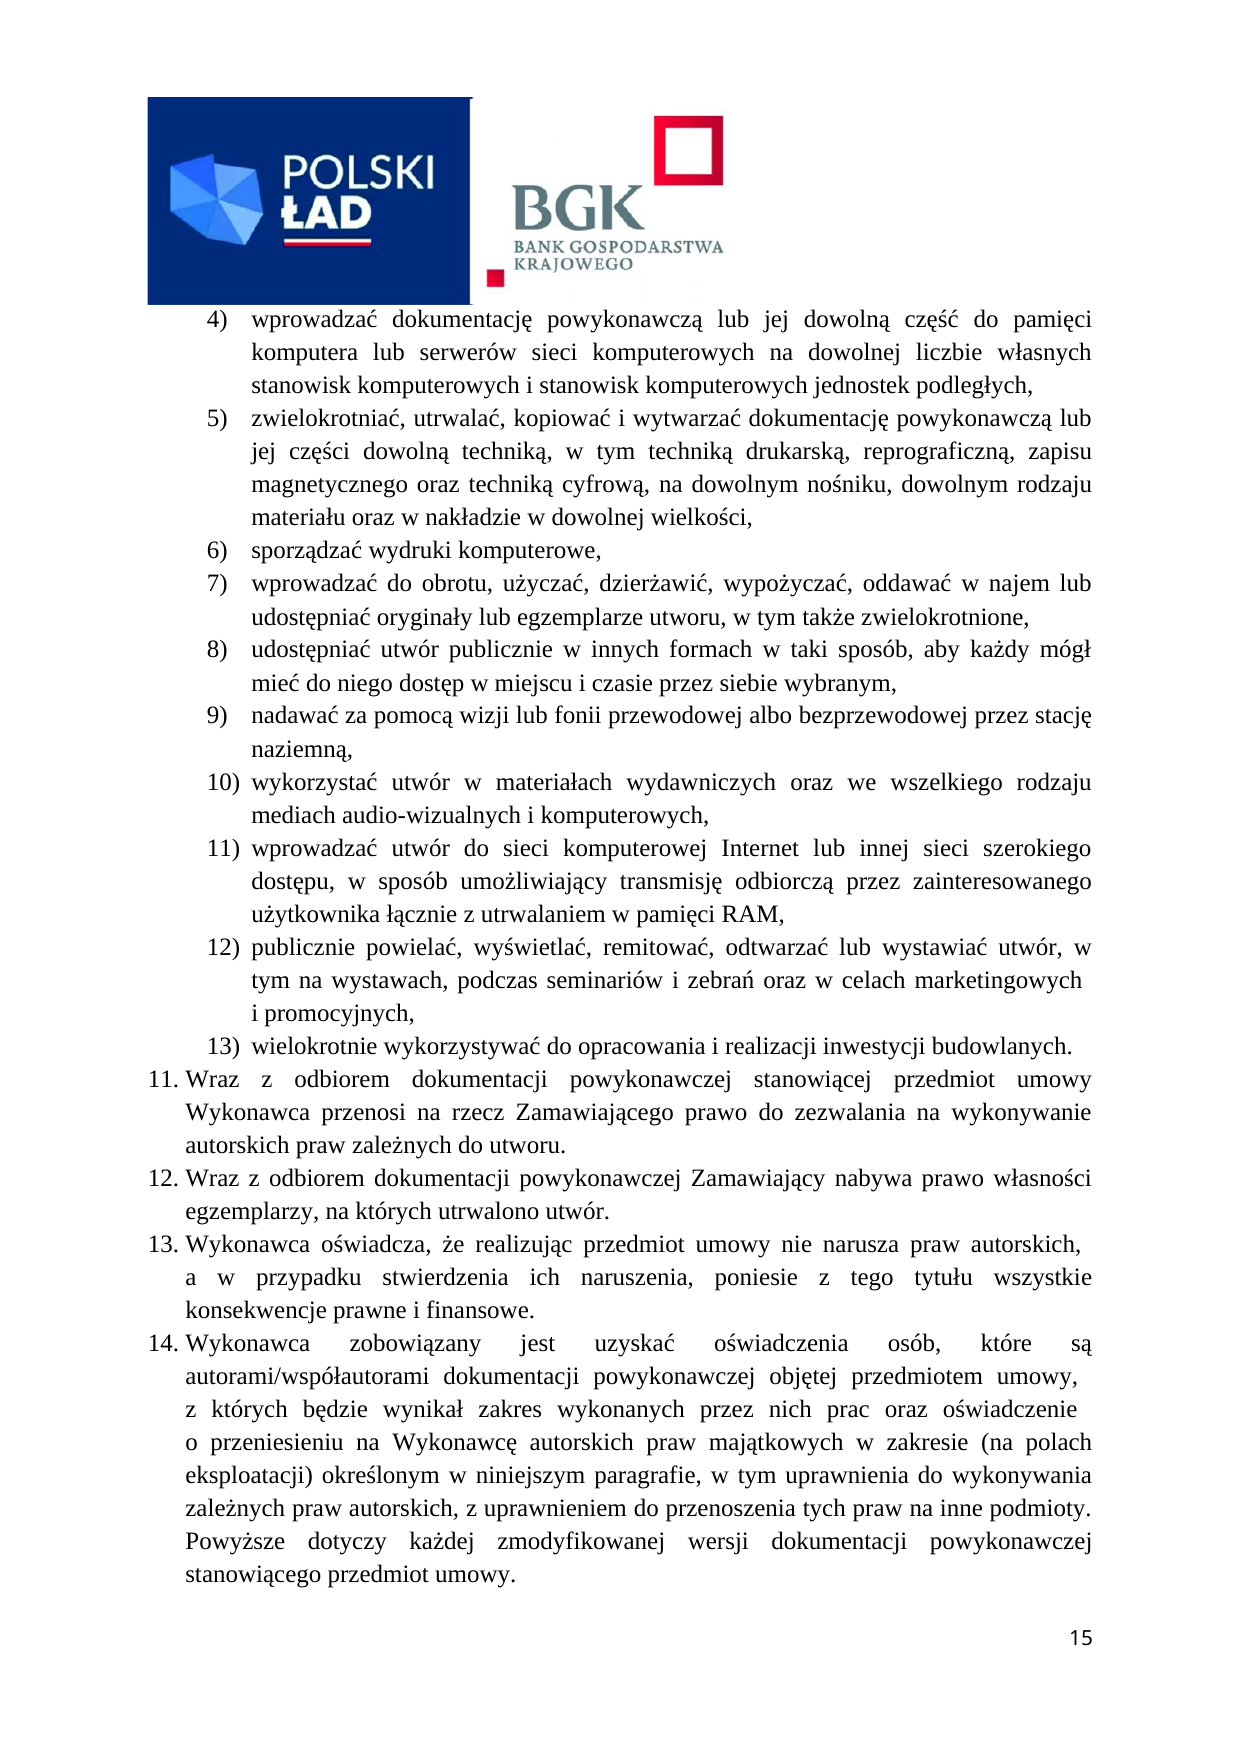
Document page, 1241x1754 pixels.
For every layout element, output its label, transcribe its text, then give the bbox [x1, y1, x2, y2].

list Wraz z odbiorem dokumentacji powykonawczej stanowiącej przedmiot umowy Wykonawca przenosi na rzecz Zamawiającego prawo do zezwalania na wykonywanie autorskich praw zależnych do utworu. [148, 1064, 1093, 1159]
list udostępniać utwór publicznie w innych formach w taki sposób, aby każdy mógł mieć do niego dostęp w miejscu i czasie przez siebie wybranym, [207, 634, 1093, 696]
list wprowadzać do obrotu, użyczać, dzierżawić, wypożyczać, oddawać w najem lub udostępniać oryginały lub egzemplarze utworu, w tym także zwielokrotnione, [207, 568, 1093, 630]
list nadawać za pomocą wizji lub fonii przewodowej albo bezprzewodowej przez stację naziemną, [207, 701, 1093, 762]
list wprowadzać utwór do sieci komputerowej Internet lub innej sieci szerokiego dostępu, w sposób umożliwiający transmisję odbiorczą przez zainteresowanego użytkownika łącznie z utrwalaniem w pamięci RAM, [207, 833, 1093, 927]
list zwielokrotniać, utrwalać, kopiować i wytwarzać dokumentację powykonawczą lub jej części dowolną techniką, w tym techniką drukarską, reprograficzną, zapisu magnetycznego oraz techniką cyfrową, na dowolnym nośniku, dowolnym rodzaju materiału oraz w nakładzie w dowolnej wielkości, [207, 403, 1093, 531]
picture [147, 97, 740, 305]
list wykorzystać utwór w materiałach wydawniczych oraz we wszelkiego rodzaju mediach audio-wizualnych i komputerowych, [207, 767, 1093, 828]
list Wykonawca oświadcza, że realizując przedmiot umowy nie narusza praw autorskich, a w przypadku stwierdzenia ich naruszenia, poniesie z tego tytułu wszystkie konsekwencje prawne i finansowe. [148, 1229, 1093, 1324]
list wielokrotnie wykorzystywać do opracowania i realizacji inwestycji budowlanych. [207, 1031, 1093, 1059]
list wprowadzać dokumentację powykonawczą lub jej dowolną część do pamięci komputera lub serwerów sieci komputerowych na dowolnej liczbie własnych stanowisk komputerowych i stanowisk komputerowych jednostek podległych, [207, 304, 1093, 399]
list Wykonawca zobowiązany jest uzyskać oświadczenia osób, które są autorami/współautorami dokumentacji powykonawczej objętej przedmiotem umowy, z których będzie wynikał zakres wykonanych przez nich prac oraz oświadczenie o przeniesieniu na Wykonawcę autorskich praw majątkowych w zakresie (na polach eksploatacji) określonym w niniejszym paragrafie, w tym uprawnienia do wykonywania zależnych praw autorskich, z uprawnieniem do przenoszenia tych praw na inne podmioty. Powyższe dotyczy każdej zmodyfikowanej wersji dokumentacji powykonawczej stanowiącego przedmiot umowy. [148, 1328, 1093, 1588]
list publicznie powielać, wyświetlać, remitować, odtwarzać lub wystawiać utwór, w tym na wystawach, podczas seminariów i zebrań oraz w celach marketingowych i promocyjnych, [207, 932, 1093, 1027]
list sporządzać wydruki komputerowe, [207, 536, 1093, 564]
list Wraz z odbiorem dokumentacji powykonawczej Zamawiający nabywa prawo własności egzemplarzy, na których utrwalono utwór. [148, 1163, 1093, 1225]
